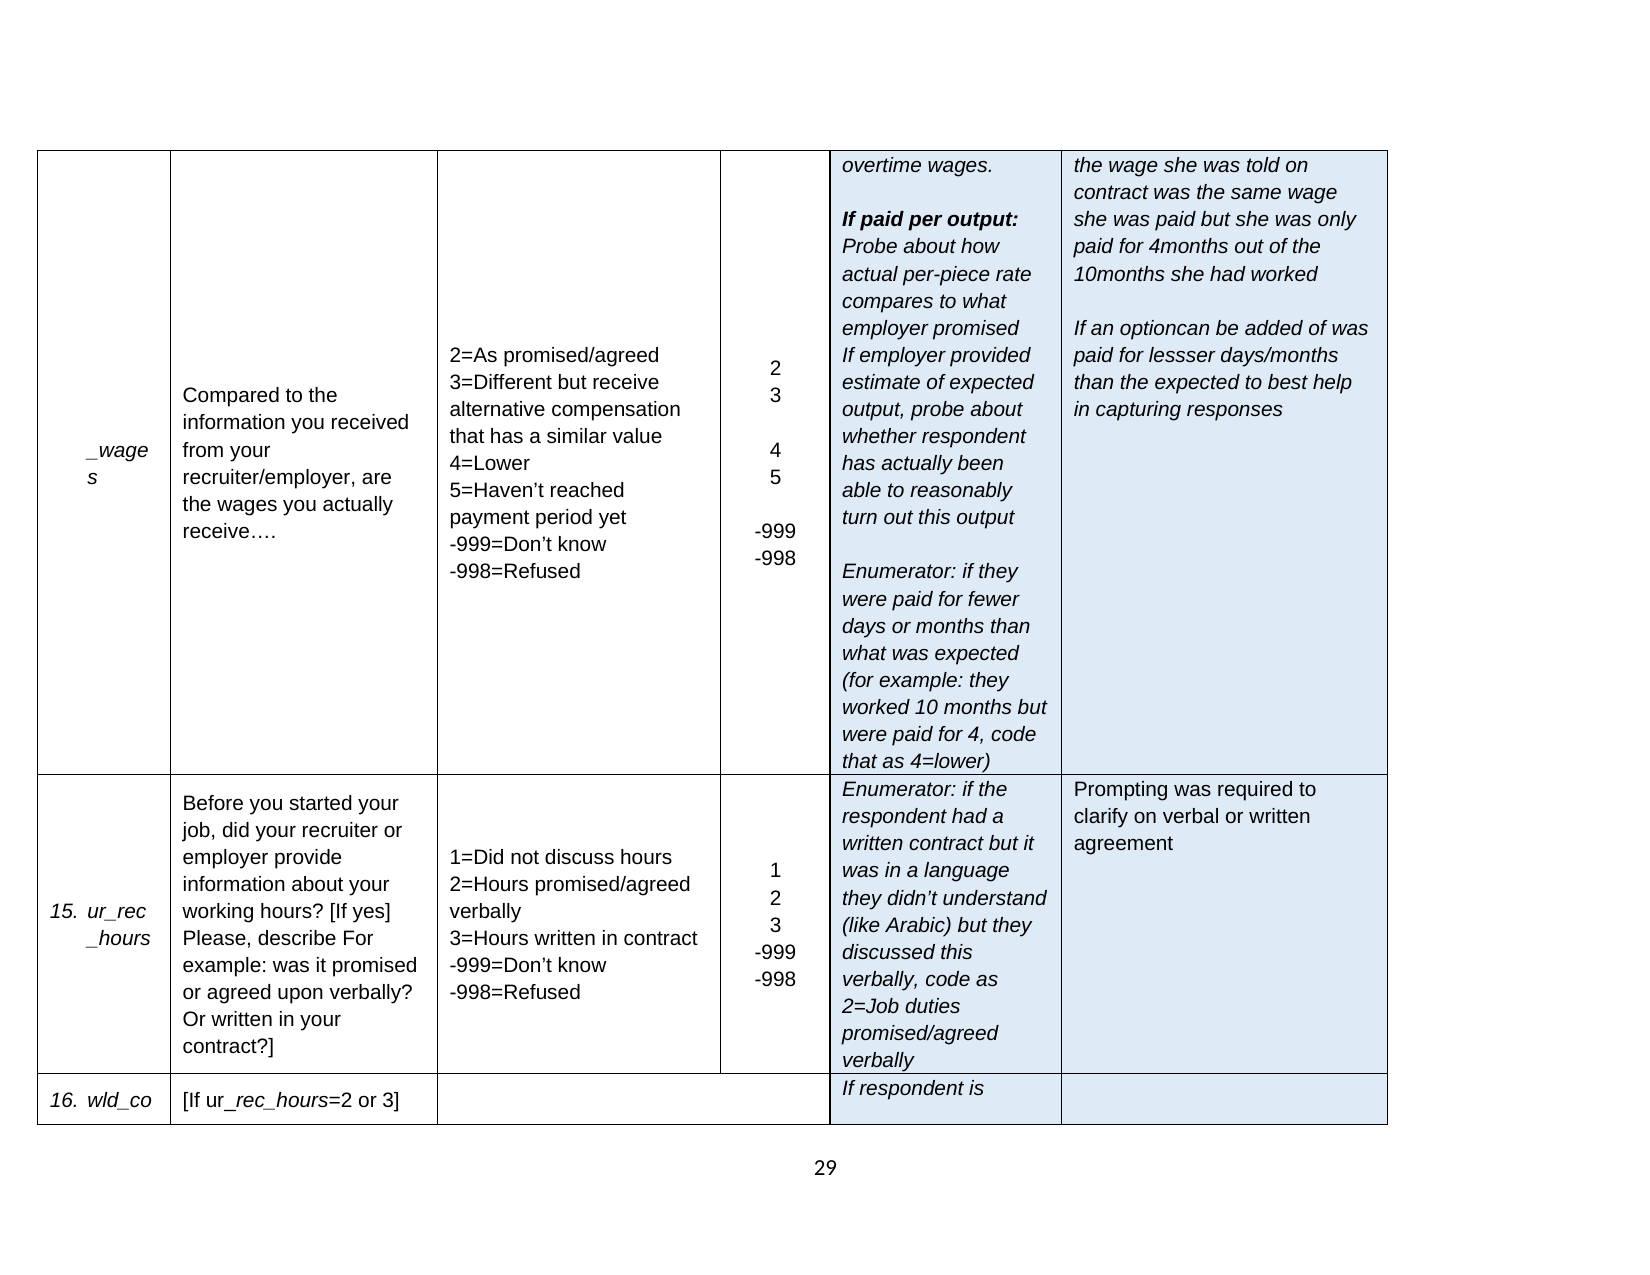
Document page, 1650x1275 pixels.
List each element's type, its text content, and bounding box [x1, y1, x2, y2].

table_cell ur_rec_hours [38, 775, 170, 1073]
table_cell ur_real_wages [38, 151, 170, 774]
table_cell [171, 151, 437, 774]
table_cell Enumerator: if the respondent had a written contract but it was in a language they didn’t understand (like Arabic) but they discussed this verbally, code as 2=Job duties promised/agreed verbally [831, 775, 1061, 1073]
table_cell Prompting was required to clarify on verbal or written agreement [1062, 775, 1387, 1073]
table_cell wld_contract [38, 1074, 170, 1124]
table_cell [831, 1074, 1061, 1124]
table_cell [1062, 1074, 1387, 1124]
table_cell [1062, 151, 1387, 774]
table_cell 1=Did not discuss hours 2=Hours promised/agreed verbally 3=Hours written in contract -999=Don’t know -998=Refused [438, 775, 720, 1073]
table_cell Before you started your job, did your recruiter or employer provide information about your working hours? [If yes] Please, describe For example: was it promised or agreed upon verbally? Or written in your contract?] [171, 775, 437, 1073]
table_cell 1 2 3 4 5 -999 -998 [721, 151, 829, 774]
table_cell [171, 1074, 437, 1124]
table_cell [438, 151, 720, 774]
table_cell [438, 1074, 829, 1124]
table_cell 1 2 3 -999 -998 [721, 775, 829, 1073]
